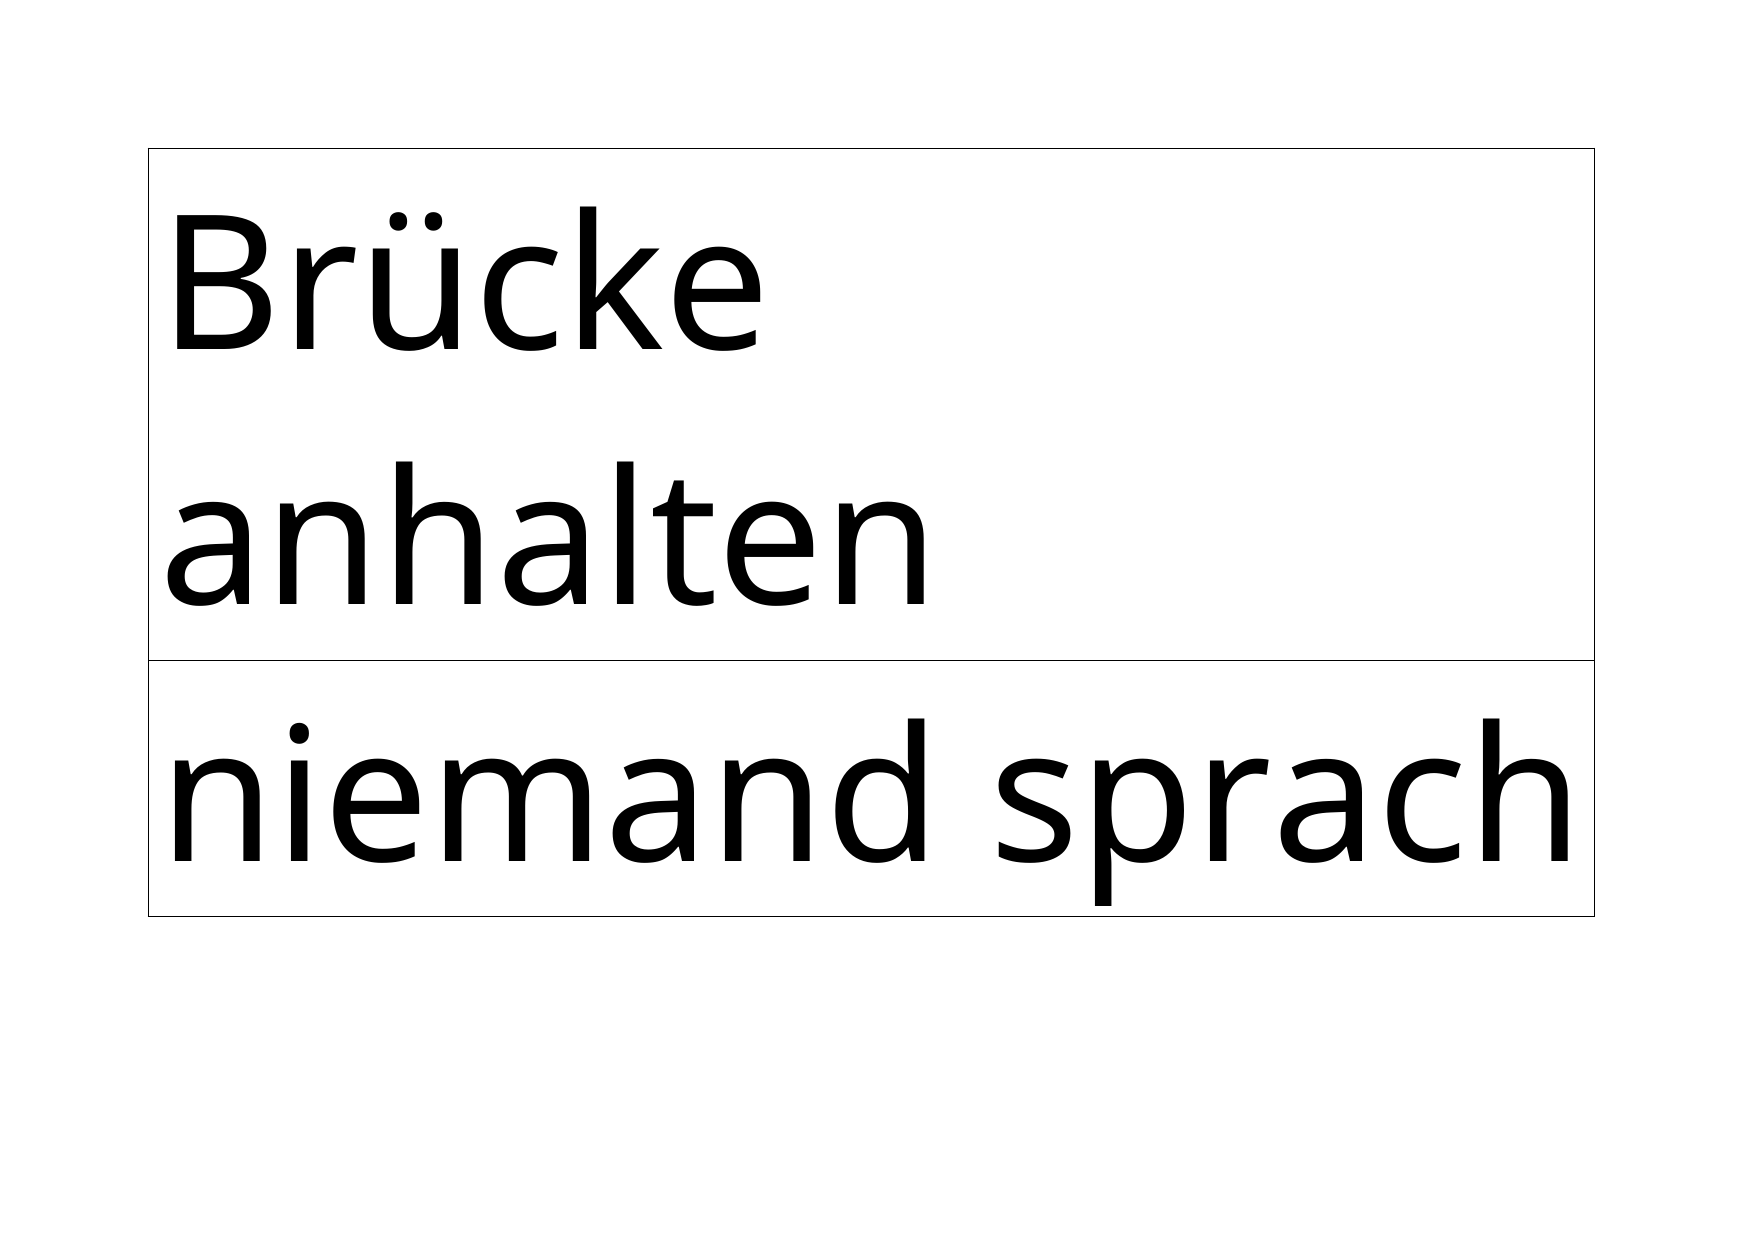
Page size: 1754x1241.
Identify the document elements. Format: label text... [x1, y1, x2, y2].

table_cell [149, 149, 1594, 659]
table_cell niemand sprach [149, 661, 1594, 916]
